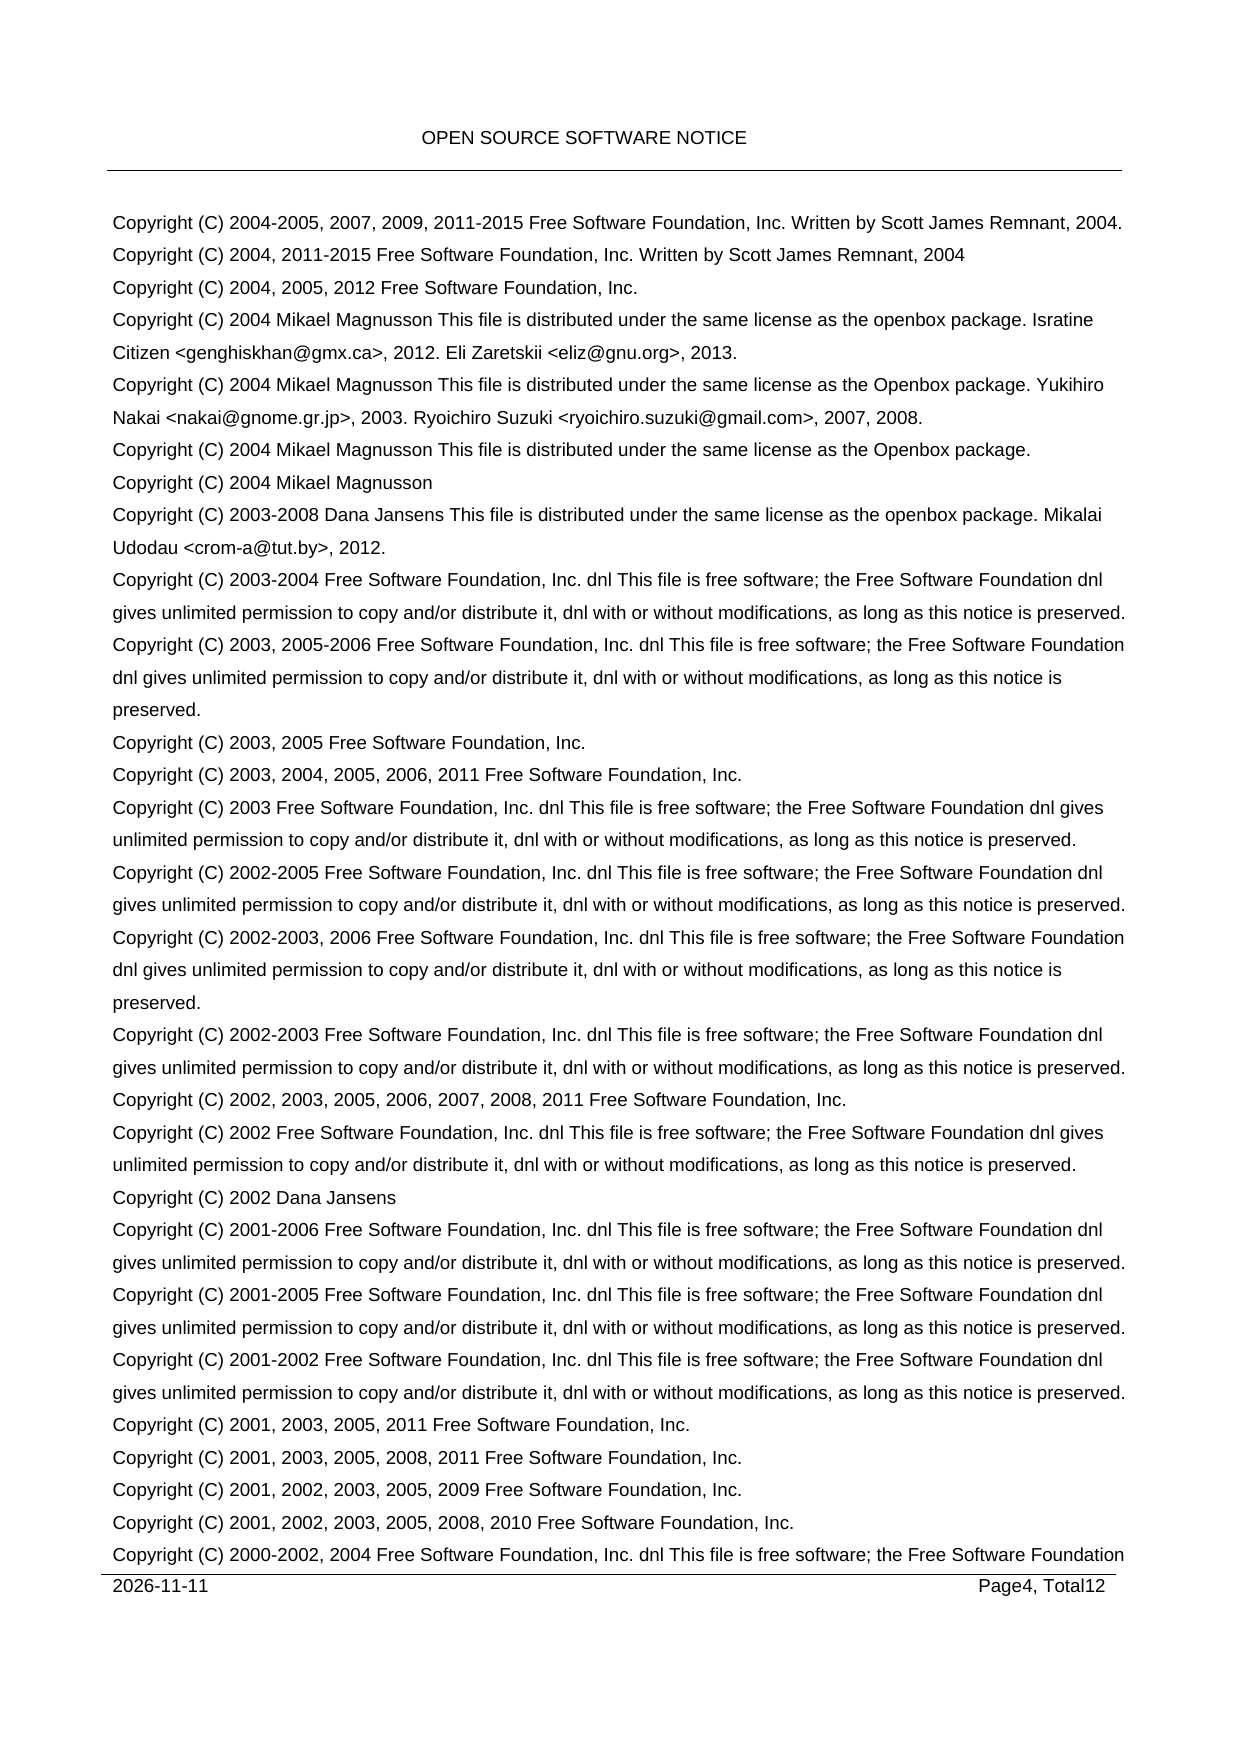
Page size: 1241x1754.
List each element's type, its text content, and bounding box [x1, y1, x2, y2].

text Copyright (C) 2004, 2005, 2012 Free Software Foundation, Inc. [112, 271, 1128, 304]
text Copyright (C) 2004 Mikael Magnusson This file is distributed under the same license as the Openbox package. [112, 434, 1128, 466]
text Copyright (C) 2001, 2003, 2005, 2008, 2011 Free Software Foundation, Inc. [112, 1441, 1128, 1474]
text Copyright (C) 2004 Mikael Magnusson This file is distributed under the same license as the Openbox package. Yukihiro Nakai <nakai@gnome.gr.jp>, 2003. Ryoichiro Suzuki <ryoichiro.suzuki@gmail.com>, 2007, 2008. [112, 369, 1128, 434]
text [112, 1539, 1128, 1571]
text Copyright (C) 2001, 2002, 2003, 2005, 2009 Free Software Foundation, Inc. [112, 1474, 1128, 1506]
text Copyright (C) 2001, 2002, 2003, 2005, 2008, 2010 Free Software Foundation, Inc. [112, 1506, 1128, 1539]
text Copyright (C) 2004, 2011-2015 Free Software Foundation, Inc. Written by Scott James Remnant, 2004 [112, 239, 1128, 271]
text Copyright (C) 2004 Mikael Magnusson This file is distributed under the same license as the openbox package. Isratine Citizen <genghiskhan@gmx.ca>, 2012. Eli Zaretskii <eliz@gnu.org>, 2013. [112, 304, 1128, 369]
text Copyright (C) 2002, 2003, 2005, 2006, 2007, 2008, 2011 Free Software Foundation, Inc. [112, 1084, 1128, 1116]
text Copyright (C) 2004-2005, 2007, 2009, 2011-2015 Free Software Foundation, Inc. Written by Scott James Remnant, 2004. [112, 206, 1128, 239]
text Copyright (C) 2003, 2004, 2005, 2006, 2011 Free Software Foundation, Inc. [112, 759, 1128, 791]
text Copyright (C) 2003, 2005 Free Software Foundation, Inc. [112, 726, 1128, 759]
text Copyright (C) 2002-2003, 2006 Free Software Foundation, Inc. dnl This file is free software; the Free Software Foundation dnl gives unlimited permission to copy and/or distribute it, dnl with or without modifications, as long as this notice is preserved. [112, 921, 1128, 1019]
text Copyright (C) 2001-2002 Free Software Foundation, Inc. dnl This file is free software; the Free Software Foundation dnl gives unlimited permission to copy and/or distribute it, dnl with or without modifications, as long as this notice is preserved. [112, 1344, 1128, 1409]
text Copyright (C) 2002-2005 Free Software Foundation, Inc. dnl This file is free software; the Free Software Foundation dnl gives unlimited permission to copy and/or distribute it, dnl with or without modifications, as long as this notice is preserved. [112, 856, 1128, 921]
text Copyright (C) 2003-2008 Dana Jansens This file is distributed under the same license as the openbox package. Mikalai Udodau <crom-a@tut.by>, 2012. [112, 499, 1128, 564]
text Copyright (C) 2003-2004 Free Software Foundation, Inc. dnl This file is free software; the Free Software Foundation dnl gives unlimited permission to copy and/or distribute it, dnl with or without modifications, as long as this notice is preserved. [112, 564, 1128, 629]
text Copyright (C) 2002 Dana Jansens [112, 1181, 1128, 1214]
text Copyright (C) 2004 Mikael Magnusson [112, 466, 1128, 499]
text Copyright (C) 2003 Free Software Foundation, Inc. dnl This file is free software; the Free Software Foundation dnl gives unlimited permission to copy and/or distribute it, dnl with or without modifications, as long as this notice is preserved. [112, 791, 1128, 856]
text Copyright (C) 2001-2006 Free Software Foundation, Inc. dnl This file is free software; the Free Software Foundation dnl gives unlimited permission to copy and/or distribute it, dnl with or without modifications, as long as this notice is preserved. [112, 1214, 1128, 1279]
text Copyright (C) 2001, 2003, 2005, 2011 Free Software Foundation, Inc. [112, 1409, 1128, 1441]
text Copyright (C) 2002-2003 Free Software Foundation, Inc. dnl This file is free software; the Free Software Foundation dnl gives unlimited permission to copy and/or distribute it, dnl with or without modifications, as long as this notice is preserved. [112, 1019, 1128, 1084]
text Copyright (C) 2002 Free Software Foundation, Inc. dnl This file is free software; the Free Software Foundation dnl gives unlimited permission to copy and/or distribute it, dnl with or without modifications, as long as this notice is preserved. [112, 1116, 1128, 1181]
text Copyright (C) 2003, 2005-2006 Free Software Foundation, Inc. dnl This file is free software; the Free Software Foundation dnl gives unlimited permission to copy and/or distribute it, dnl with or without modifications, as long as this notice is preserved. [112, 629, 1128, 726]
text Copyright (C) 2001-2005 Free Software Foundation, Inc. dnl This file is free software; the Free Software Foundation dnl gives unlimited permission to copy and/or distribute it, dnl with or without modifications, as long as this notice is preserved. [112, 1279, 1128, 1344]
